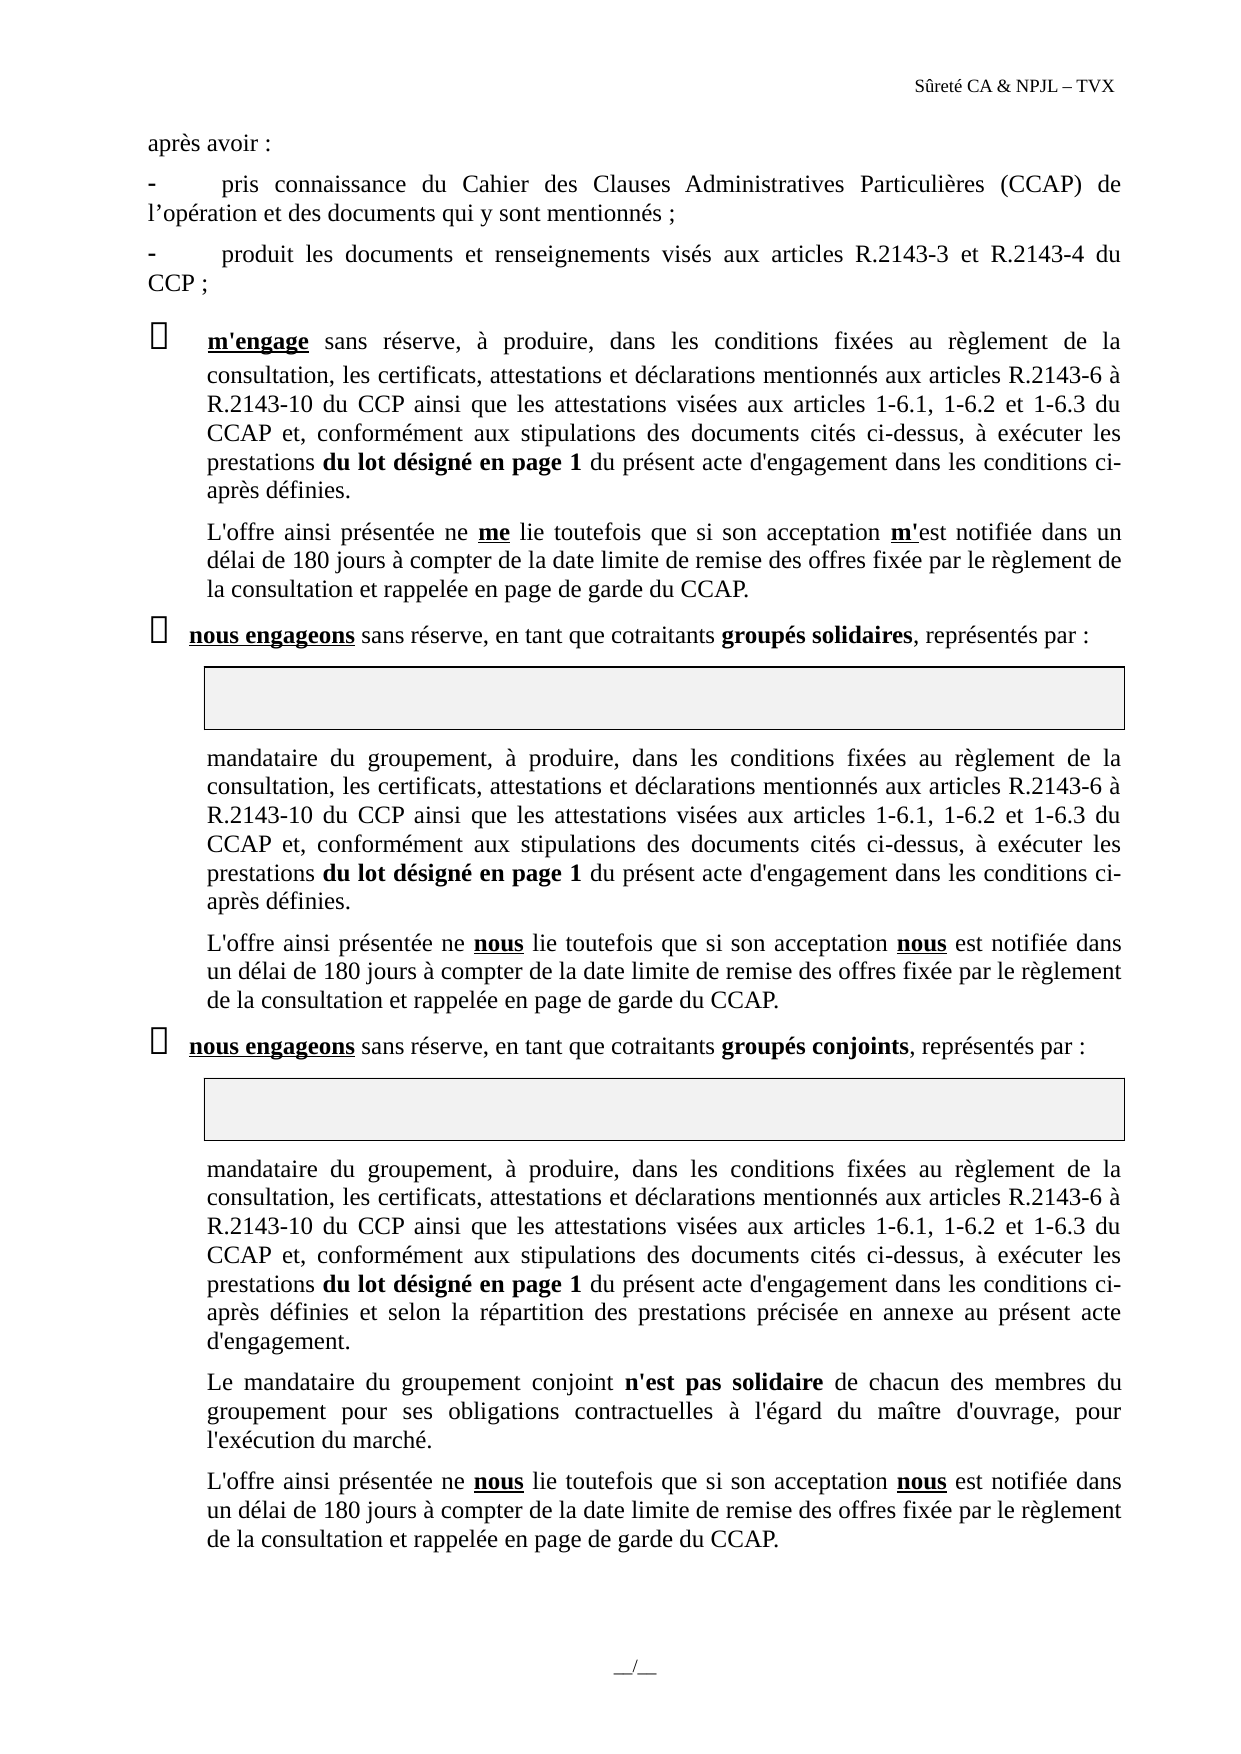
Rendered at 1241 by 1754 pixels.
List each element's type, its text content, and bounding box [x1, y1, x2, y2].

text L'offre ainsi présentée ne me lie toutefois que si son acceptation m'est notifiée dans un délai de 180 jours à compter de la date limite de remise des offres fixée par le règlement de la consultation et rappelée en page de garde du CCAP. [207, 517, 1122, 603]
text mandataire du groupement, à produire, dans les conditions fixées au règlement de la consultation, les certificats, attestations et déclarations mentionnés aux articles R.2143-6 à R.2143-10 du CCP ainsi que les attestations visées aux articles 1-6.1, 1-6.2 et 1-6.3 du CCAP et, conformément aux stipulations des documents cités ci-dessus, à exécuter les prestations du lot désigné en page 1 du présent acte d'engagement dans les conditions ci-après définies. [207, 743, 1122, 915]
text L'offre ainsi présentée ne nous lie toutefois que si son acceptation nous est notifiée dans un délai de 180 jours à compter de la date limite de remise des offres fixée par le règlement de la consultation et rappelée en page de garde du CCAP. [207, 928, 1122, 1014]
text  nous engageons sans réserve, en tant que cotraitants groupés conjoints, représentés par : [148, 1014, 1122, 1065]
text mandataire du groupement, à produire, dans les conditions fixées au règlement de la consultation, les certificats, attestations et déclarations mentionnés aux articles R.2143-6 à R.2143-10 du CCP ainsi que les attestations visées aux articles 1-6.1, 1-6.2 et 1-6.3 du CCAP et, conformément aux stipulations des documents cités ci-dessus, à exécuter les prestations du lot désigné en page 1 du présent acte d'engagement dans les conditions ci-après définies et selon la répartition des prestations précisée en annexe au présent acte d'engagement. [207, 1154, 1122, 1355]
text Le mandataire du groupement conjoint n'est pas solidaire de chacun des membres du groupement pour ses obligations contractuelles à l'égard du maître d'ouvrage, pour l'exécution du marché. [207, 1367, 1122, 1454]
text  nous engageons sans réserve, en tant que cotraitants groupés solidaires, représentés par : [148, 603, 1122, 654]
list pris connaissance du Cahier des Clauses Administratives Particulières (CCAP) de l’opération et des documents qui y sont mentionnés ; [148, 169, 1122, 227]
text  m'engage sans réserve, à produire, dans les conditions fixées au règlement de la consultation, les certificats, attestations et déclarations mentionnés aux articles R.2143-6 à R.2143-10 du CCP ainsi que les attestations visées aux articles 1-6.1, 1-6.2 et 1-6.3 du CCAP et, conformément aux stipulations des documents cités ci-dessus, à exécuter les prestations du lot désigné en page 1 du présent acte d'engagement dans les conditions ci-après définies. [148, 309, 1122, 504]
list produit les documents et renseignements visés aux articles R.2143-3 et R.2143-4 du CCP ; [148, 239, 1122, 297]
text L'offre ainsi présentée ne nous lie toutefois que si son acceptation nous est notifiée dans un délai de 180 jours à compter de la date limite de remise des offres fixée par le règlement de la consultation et rappelée en page de garde du CCAP. [207, 1466, 1122, 1552]
text après avoir : [148, 128, 1122, 157]
